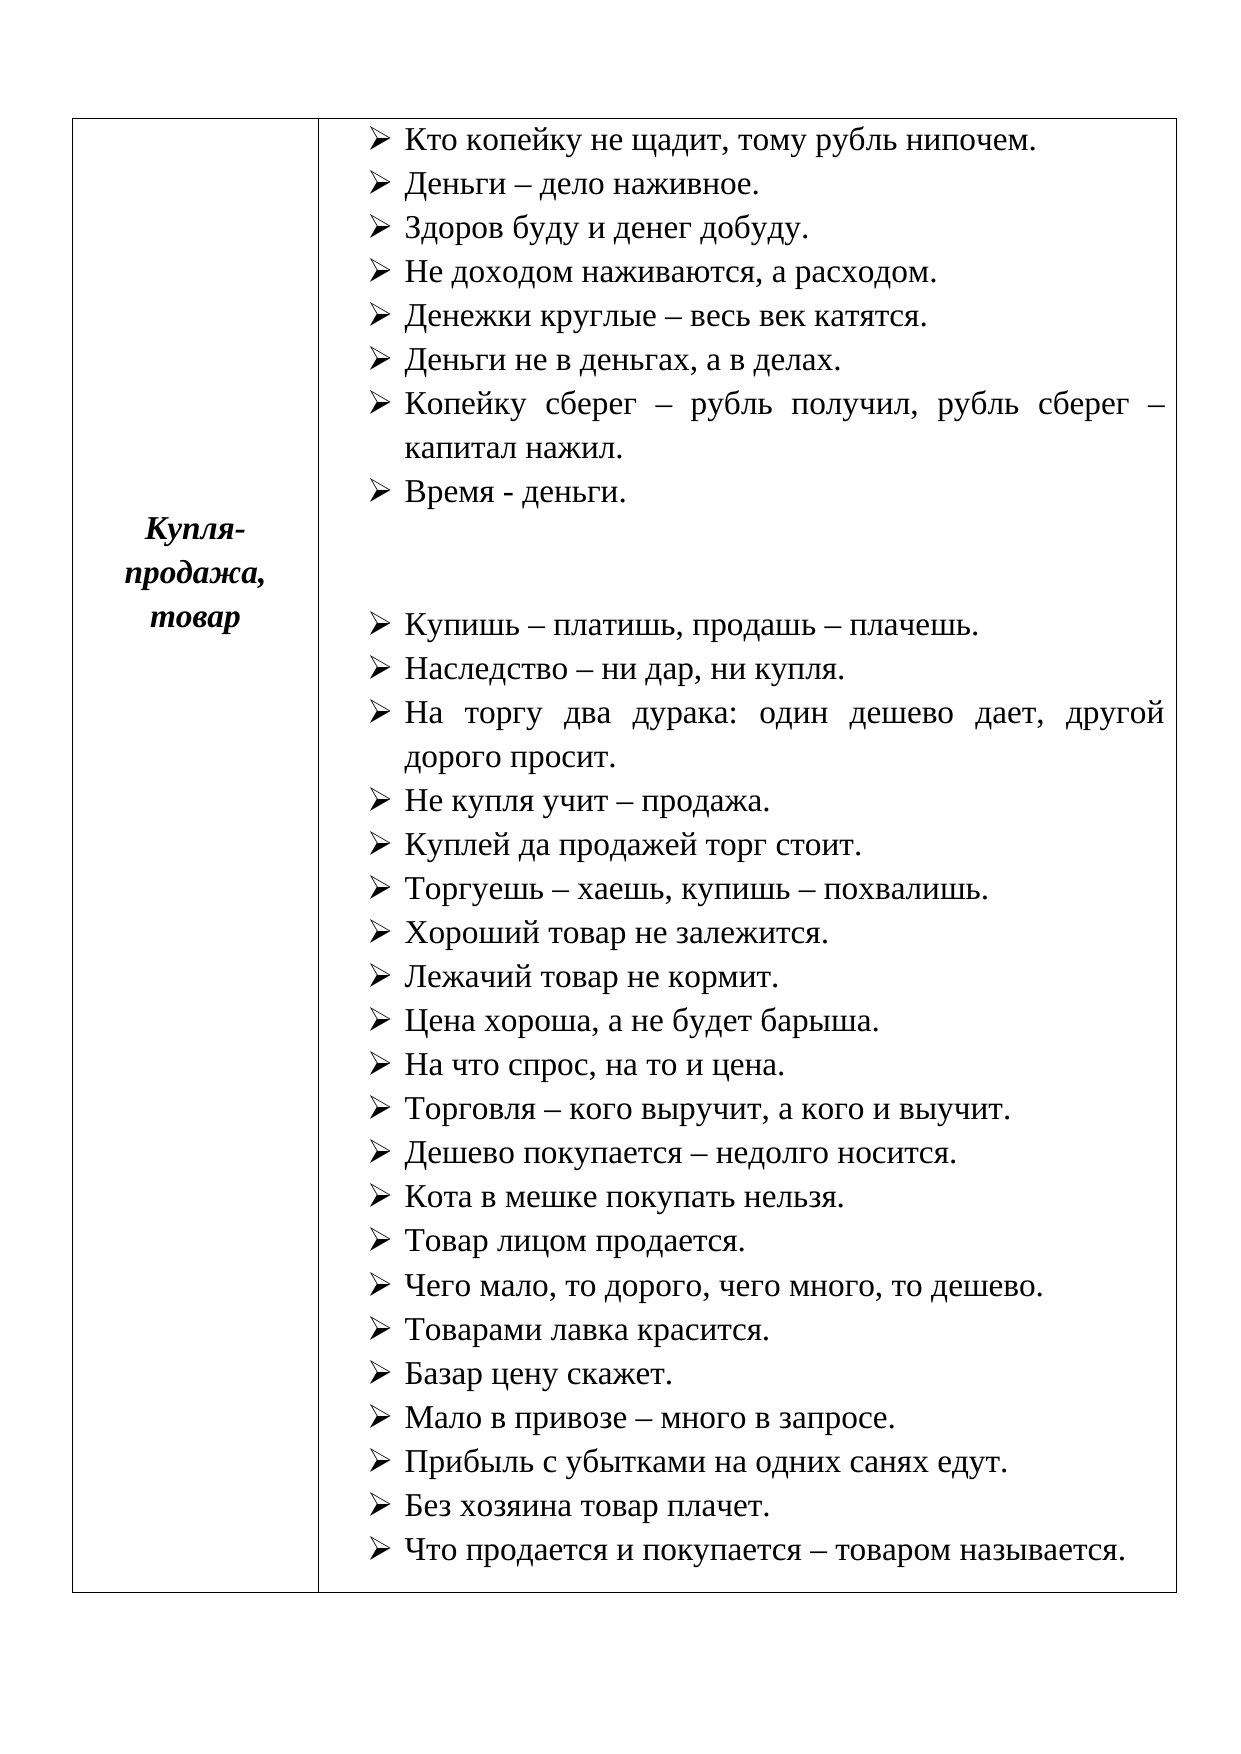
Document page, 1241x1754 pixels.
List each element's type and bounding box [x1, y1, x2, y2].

table_cell [319, 119, 1176, 1592]
table_cell [73, 119, 318, 1592]
